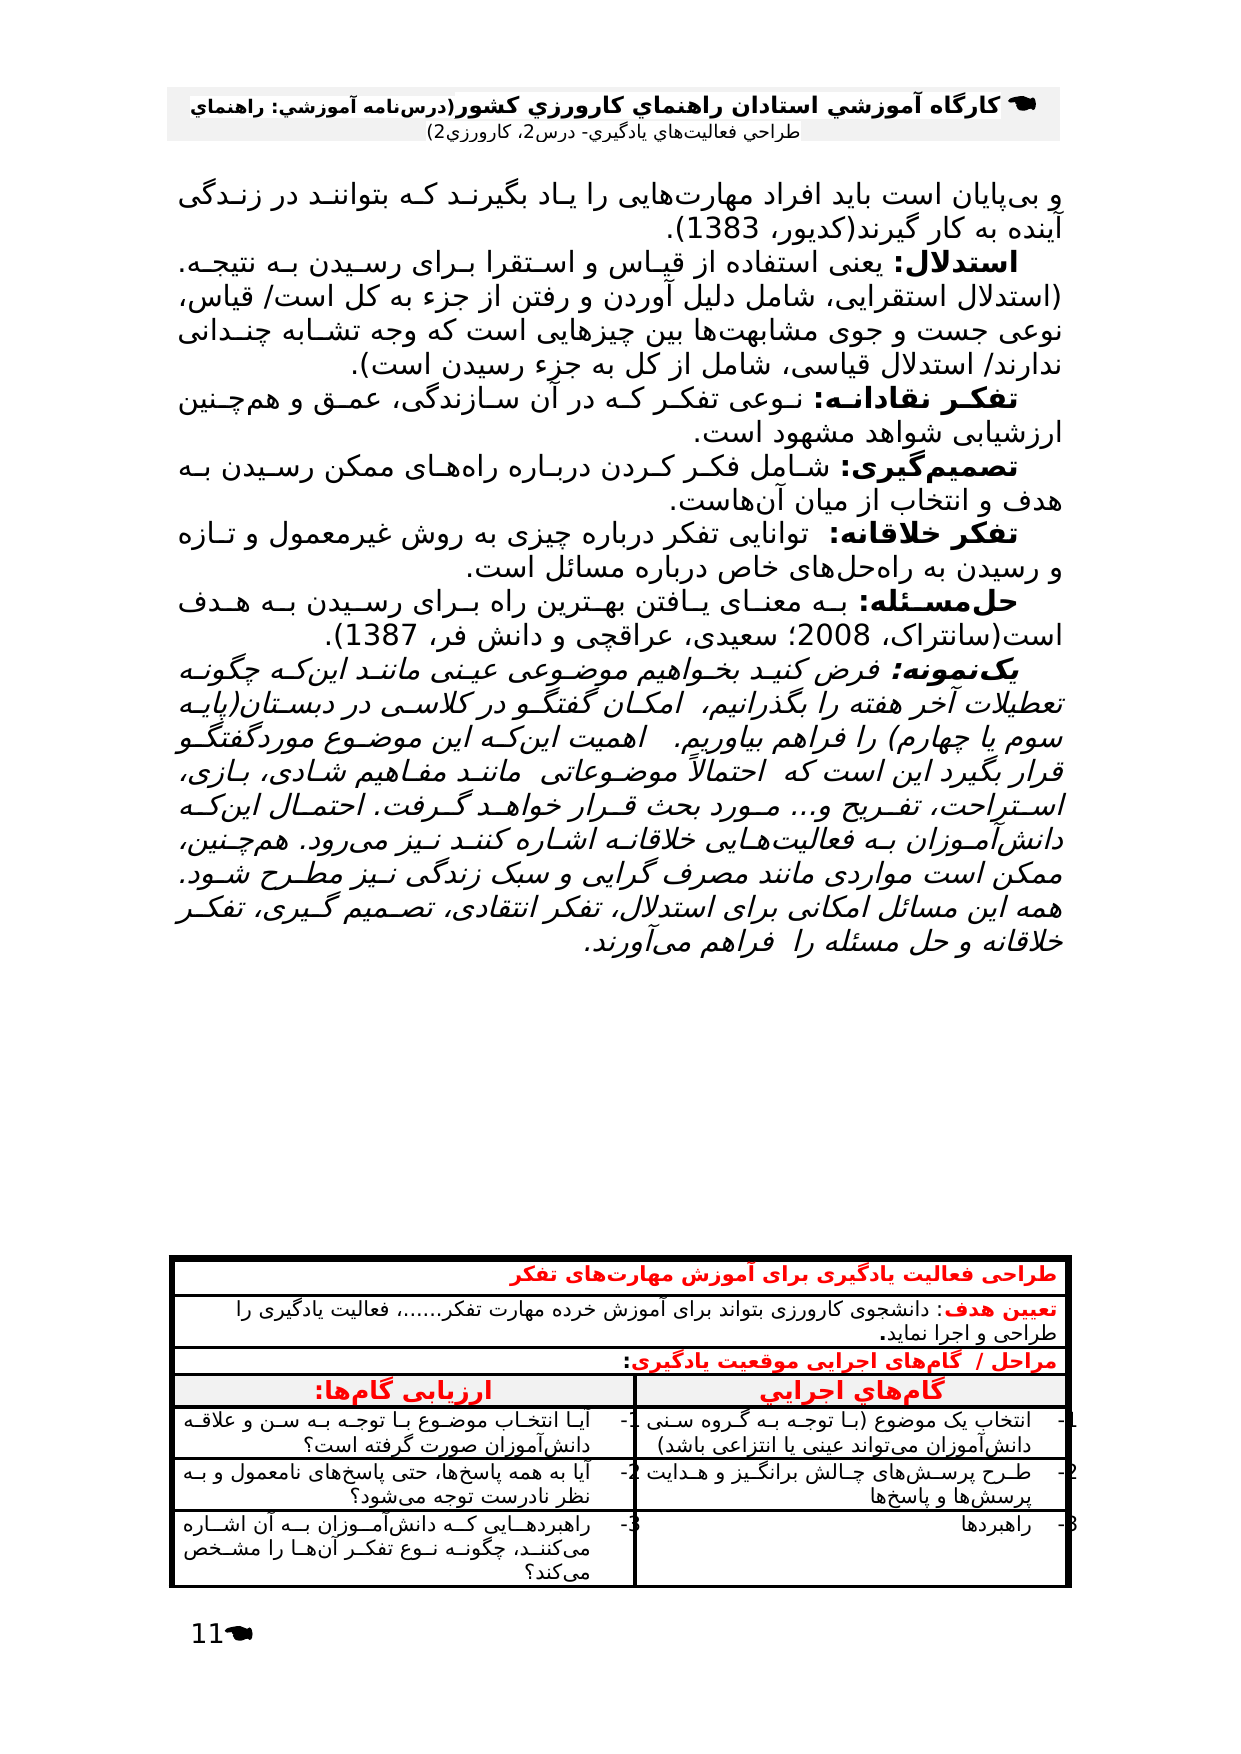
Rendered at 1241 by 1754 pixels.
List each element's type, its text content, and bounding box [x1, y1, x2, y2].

text حل‌مسئله: به معنای یافتن بهترین راه برای رسیدن به هدف است(سانتراک، 2008؛ سعیدی، عراقچی و دانش فر، 1387). [177, 585, 1063, 653]
table_cell آیا انتخاب موضوع با توجه به سن و علاقه دانش‌آموزان صورت گرفته است؟ [175, 1409, 633, 1457]
text استدلال: یعنی استفاده از قیاس و استقرا برای رسیدن به نتیجه. (استدلال استقرایی، شامل دلیل آوردن و رفتن از جزء به کل است/ قیاس، نوعی جست و جوی مشابهت‌ها بین چیزهایی است که وجه تشابه چندانی ندارند/ استدلال قیاسی، شامل از کل به جزء رسیدن است). [177, 245, 1063, 381]
table_header طراحی فعالیت یادگیری برای آموزش مهارت‌های تفکر [175, 1262, 1065, 1294]
table_cell ارزیابی گام‌ها: [175, 1376, 633, 1405]
text تفکر خلاقانه: توانایی تفکر درباره چیزی به روش غیرمعمول و تازه و رسیدن به راه‌حل‌های خاص درباره مسائل است. [177, 517, 1063, 585]
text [177, 177, 1063, 245]
table_cell راهبردها [637, 1512, 1065, 1584]
table_cell آیا به همه پاسخ‌ها، حتی پاسخ‌های نامعمول و به نظر نادرست توجه می‌شود؟ [175, 1460, 633, 1509]
table_cell انتخاب یک موضوع (با توجه به گروه سنی دانش‌آموزان می‌تواند عینی یا انتزاعی باشد) [637, 1409, 1065, 1457]
table_cell تعیین هدف: دانشجوی کارورزی بتواند برای آموزش خرده مهارت تفکر......، فعالیت یادگیری را طراحی و اجرا نماید. [175, 1297, 1065, 1346]
text تفکر نقادانه: نوعی تفکر که در آن سازندگی، عمق و هم‌چنین ارزشیابی شواهد مشهود است. [177, 381, 1063, 449]
table_cell مراحل / گام‌های اجرایی موقعیت یادگیری: [175, 1349, 1065, 1373]
table_cell راهبردهایی که دانش‌آموزان به آن اشاره می‌کنند، چگونه نوع تفکر آن‌ها را مشخص می‌کند؟ [175, 1512, 633, 1584]
text تصمیم‌گیری: شامل فکر کردن درباره راه‌های ممکن رسیدن به هدف و انتخاب از میان آن‌هاست. [177, 449, 1063, 517]
text یک‌نمونه: فرض کنید بخواهیم موضوعی عینی مانند این‌که چگونه تعطیلات آخر هفته را بگذرانیم، امکان گفتگو در کلاسی در دبستان(پایه سوم یا چهارم) را فراهم بیاوریم. اهمیت این‌که این موضوع موردگفتگو قرار بگیرد این است که احتمالاً موضوعاتی مانند مفاهیم شادی، بازی، استراحت، تفریح و... مورد بحث قرار خواهد گرفت. احتمال این‌که دانش‌آموزان به فعالیت‌هایی خلاقانه اشاره کنند نیز می‌رود. هم‌چنین، ممکن است مواردی مانند مصرف گرایی و سبک زندگی نیز مطرح شود. همه این مسائل امکانی برای استدلال، تفکر انتقادی، تصمیم گیری، تفکر خلاقانه و حل مسئله را فراهم می‌آورند. [177, 653, 1063, 958]
table_cell طرح پرسش‌های چالش برانگیز و هدایت پرسش‌ها و پاسخ‌ها [637, 1460, 1065, 1509]
table_cell گام‌هاي اجرايي [637, 1376, 1065, 1405]
